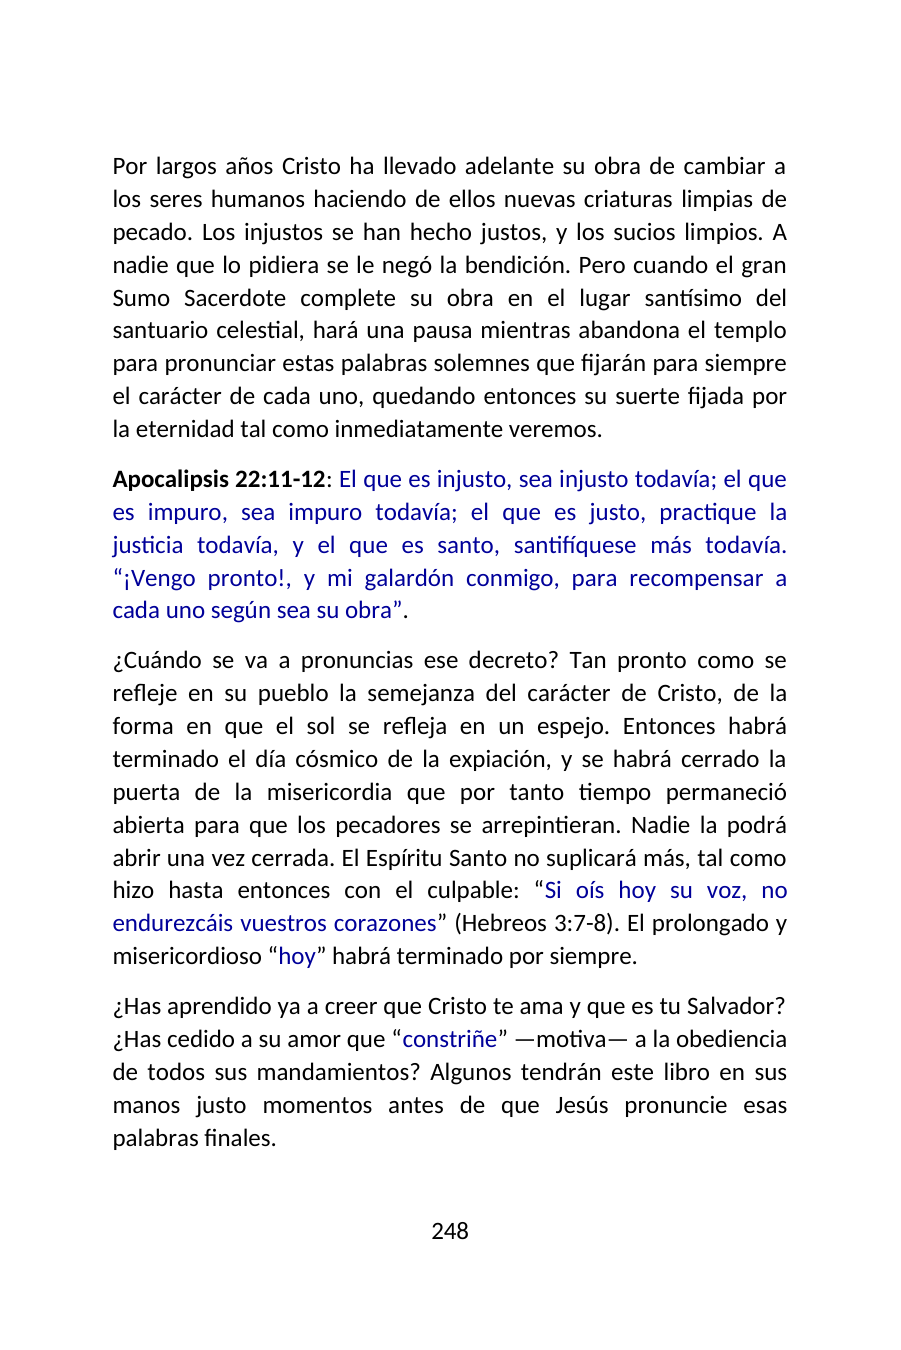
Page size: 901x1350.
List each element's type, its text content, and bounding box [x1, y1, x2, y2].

text ¿Has aprendido ya a creer que Cristo te ama y que es tu Salvador? ¿Has cedido a su amor que “constriñe” —motiva— a la obediencia de todos sus mandamientos? Algunos tendrán este libro en sus manos justo momentos antes de que Jesús pronuncie esas palabras finales. [112, 990, 788, 1152]
text ¿Cuándo se va a pronuncias ese decreto? Tan pronto como se refleje en su pueblo la semejanza del carácter de Cristo, de la forma en que el sol se refleja en un espejo. Entonces habrá terminado el día cósmico de la expiación, y se habrá cerrado la puerta de la misericordia que por tanto tiempo permaneció abierta para que los pecadores se arrepintieran. Nadie la podrá abrir una vez cerrada. El Espíritu Santo no suplicará más, tal como hizo hasta entonces con el culpable: “Si oís hoy su voz, no endurezcáis vuestros corazones” (Hebreos 3:7-8). El prolongado y misericordioso “hoy” habrá terminado por siempre. [112, 644, 788, 971]
text Apocalipsis 22:11-12: El que es injusto, sea injusto todavía; el que es impuro, sea impuro todavía; el que es justo, practique la justicia todavía, y el que es santo, santifíquese más todavía. “¡Vengo pronto!, y mi galardón conmigo, para recompensar a cada uno según sea su obra”. [112, 463, 788, 625]
text Por largos años Cristo ha llevado adelante su obra de cambiar a los seres humanos haciendo de ellos nuevas criaturas limpias de pecado. Los injustos se han hecho justos, y los sucios limpios. A nadie que lo pidiera se le negó la bendición. Pero cuando el gran Sumo Sacerdote complete su obra en el lugar santísimo del santuario celestial, hará una pausa mientras abandona el templo para pronunciar estas palabras solemnes que fijarán para siempre el carácter de cada uno, quedando entonces su suerte fijada por la eternidad tal como inmediatamente veremos. [112, 150, 788, 444]
